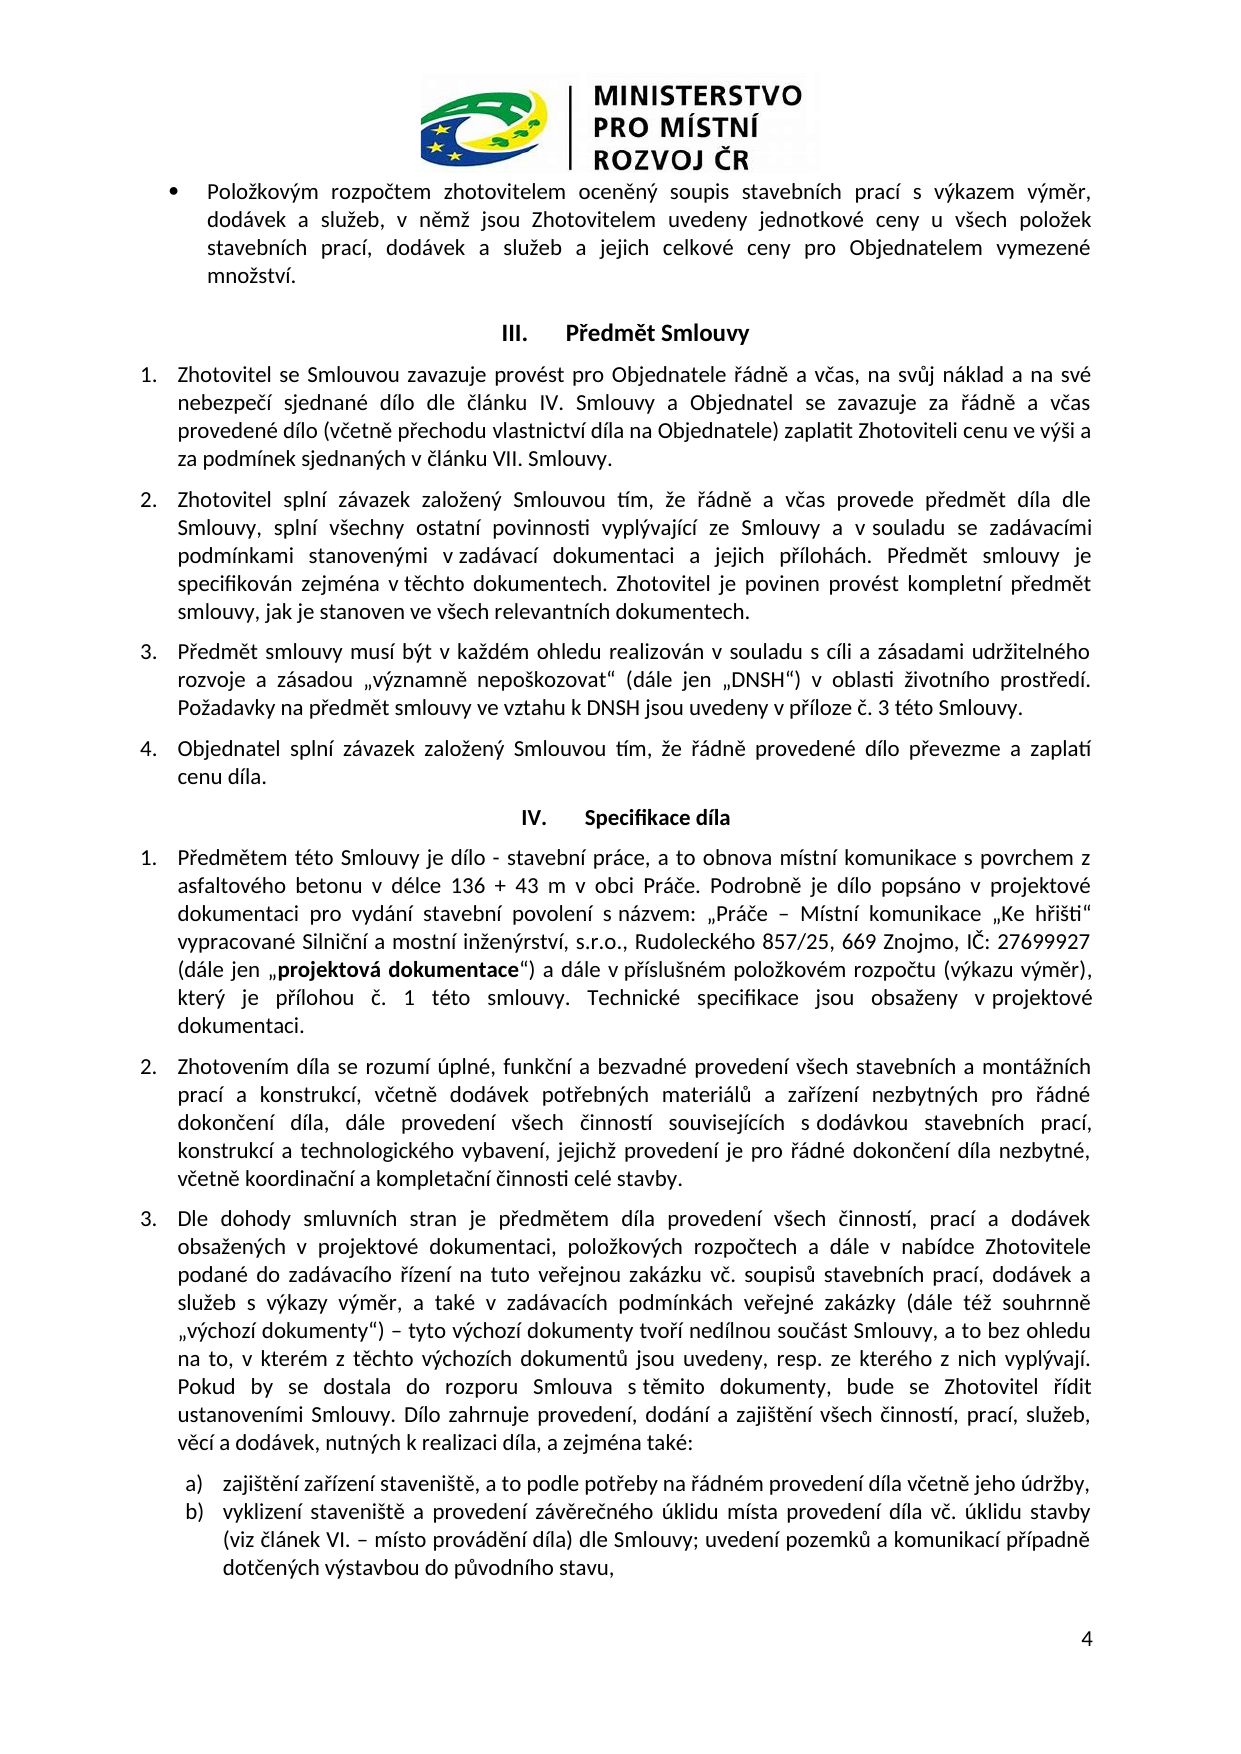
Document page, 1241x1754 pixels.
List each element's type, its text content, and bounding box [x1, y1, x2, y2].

list Předmětem této Smlouvy je dílo - stavební práce, a to obnova místní komunikace s povrchem z asfaltového betonu v délce 136 + 43 m v obci Práče. Podrobně je dílo popsáno v projektové dokumentaci pro vydání stavební povolení s názvem: „Práče – Místní komunikace „Ke hřišti“ vypracované Silniční a mostní inženýrství, s.r.o., Rudoleckého 857/25, 669 Znojmo, IČ: 27699927 (dále jen „projektová dokumentace“) a dále v příslušném položkovém rozpočtu (výkazu výměr), který je přílohou č. 1 této smlouvy. Technické specifikace jsou obsaženy v projektové dokumentaci. [140, 843, 1092, 1039]
list Dle dohody smluvních stran je předmětem díla provedení všech činností, prací a dodávek obsažených v projektové dokumentaci, položkových rozpočtech a dále v nabídce Zhotovitele podané do zadávacího řízení na tuto veřejnou zakázku vč. soupisů stavebních prací, dodávek a služeb s výkazy výměr, a také v zadávacích podmínkách veřejné zakázky (dále též souhrnně „výchozí dokumenty“) – tyto výchozí dokumenty tvoří nedílnou součást Smlouvy, a to bez ohledu na to, v kterém z těchto výchozích dokumentů jsou uvedeny, resp. ze kterého z nich vyplývají. Pokud by se dostala do rozporu Smlouva s těmito dokumenty, bude se Zhotovitel řídit ustanoveními Smlouvy. Dílo zahrnuje provedení, dodání a zajištění všech činností, prací, služeb, věcí a dodávek, nutných k realizaci díla, a zejména také: [140, 1204, 1092, 1457]
list Zhotovitel se Smlouvou zavazuje provést pro Objednatele řádně a včas, na svůj náklad a na své nebezpečí sjednané dílo dle článku IV. Smlouvy a Objednatel se zavazuje za řádně a včas provedené dílo (včetně přechodu vlastnictví díla na Objednatele) zaplatit Zhotoviteli cenu ve výši a za podmínek sjednaných v článku VII. Smlouvy. [140, 360, 1092, 472]
list Zhotovením díla se rozumí úplné, funkční a bezvadné provedení všech stavebních a montážních prací a konstrukcí, včetně dodávek potřebných materiálů a zařízení nezbytných pro řádné dokončení díla, dále provedení všech činností souvisejících s dodávkou stavebních prací, konstrukcí a technologického vybavení, jejichž provedení je pro řádné dokončení díla nezbytné, včetně koordinační a kompletační činnosti celé stavby. [140, 1052, 1092, 1192]
list Předmět Smlouvy [185, 317, 1092, 348]
list Specifikace díla [185, 803, 1092, 831]
subtitle Položkovým rozpočtem zhotovitelem oceněný soupis stavebních prací s výkazem výměr, dodávek a služeb, v němž jsou Zhotovitelem uvedeny jednotkové ceny u všech položek stavebních prací, dodávek a služeb a jejich celkové ceny pro Objednatelem vymezené množství. [169, 177, 1092, 289]
list Zhotovitel splní závazek založený Smlouvou tím, že řádně a včas provede předmět díla dle Smlouvy, splní všechny ostatní povinnosti vyplývající ze Smlouvy a v souladu se zadávacími podmínkami stanovenými v zadávací dokumentaci a jejich přílohách. Předmět smlouvy je specifikován zejména v těchto dokumentech. Zhotovitel je povinen provést kompletní předmět smlouvy, jak je stanoven ve všech relevantních dokumentech. [140, 485, 1092, 625]
picture [420, 73, 820, 173]
list Objednatel splní závazek založený Smlouvou tím, že řádně provedené dílo převezme a zaplatí cenu díla. [140, 734, 1092, 790]
list Předmět smlouvy musí být v každém ohledu realizován v souladu s cíli a zásadami udržitelného rozvoje a zásadou „významně nepoškozovat“ (dále jen „DNSH“) v oblasti životního prostředí. Požadavky na předmět smlouvy ve vztahu k DNSH jsou uvedeny v příloze č. 3 této Smlouvy. [140, 637, 1092, 722]
list vyklizení staveniště a provedení závěrečného úklidu místa provedení díla vč. úklidu stavby (viz článek VI. – místo provádění díla) dle Smlouvy; uvedení pozemků a komunikací případně dotčených výstavbou do původního stavu, [185, 1497, 1092, 1581]
list zajištění zařízení staveniště, a to podle potřeby na řádném provedení díla včetně jeho údržby, [185, 1469, 1092, 1497]
